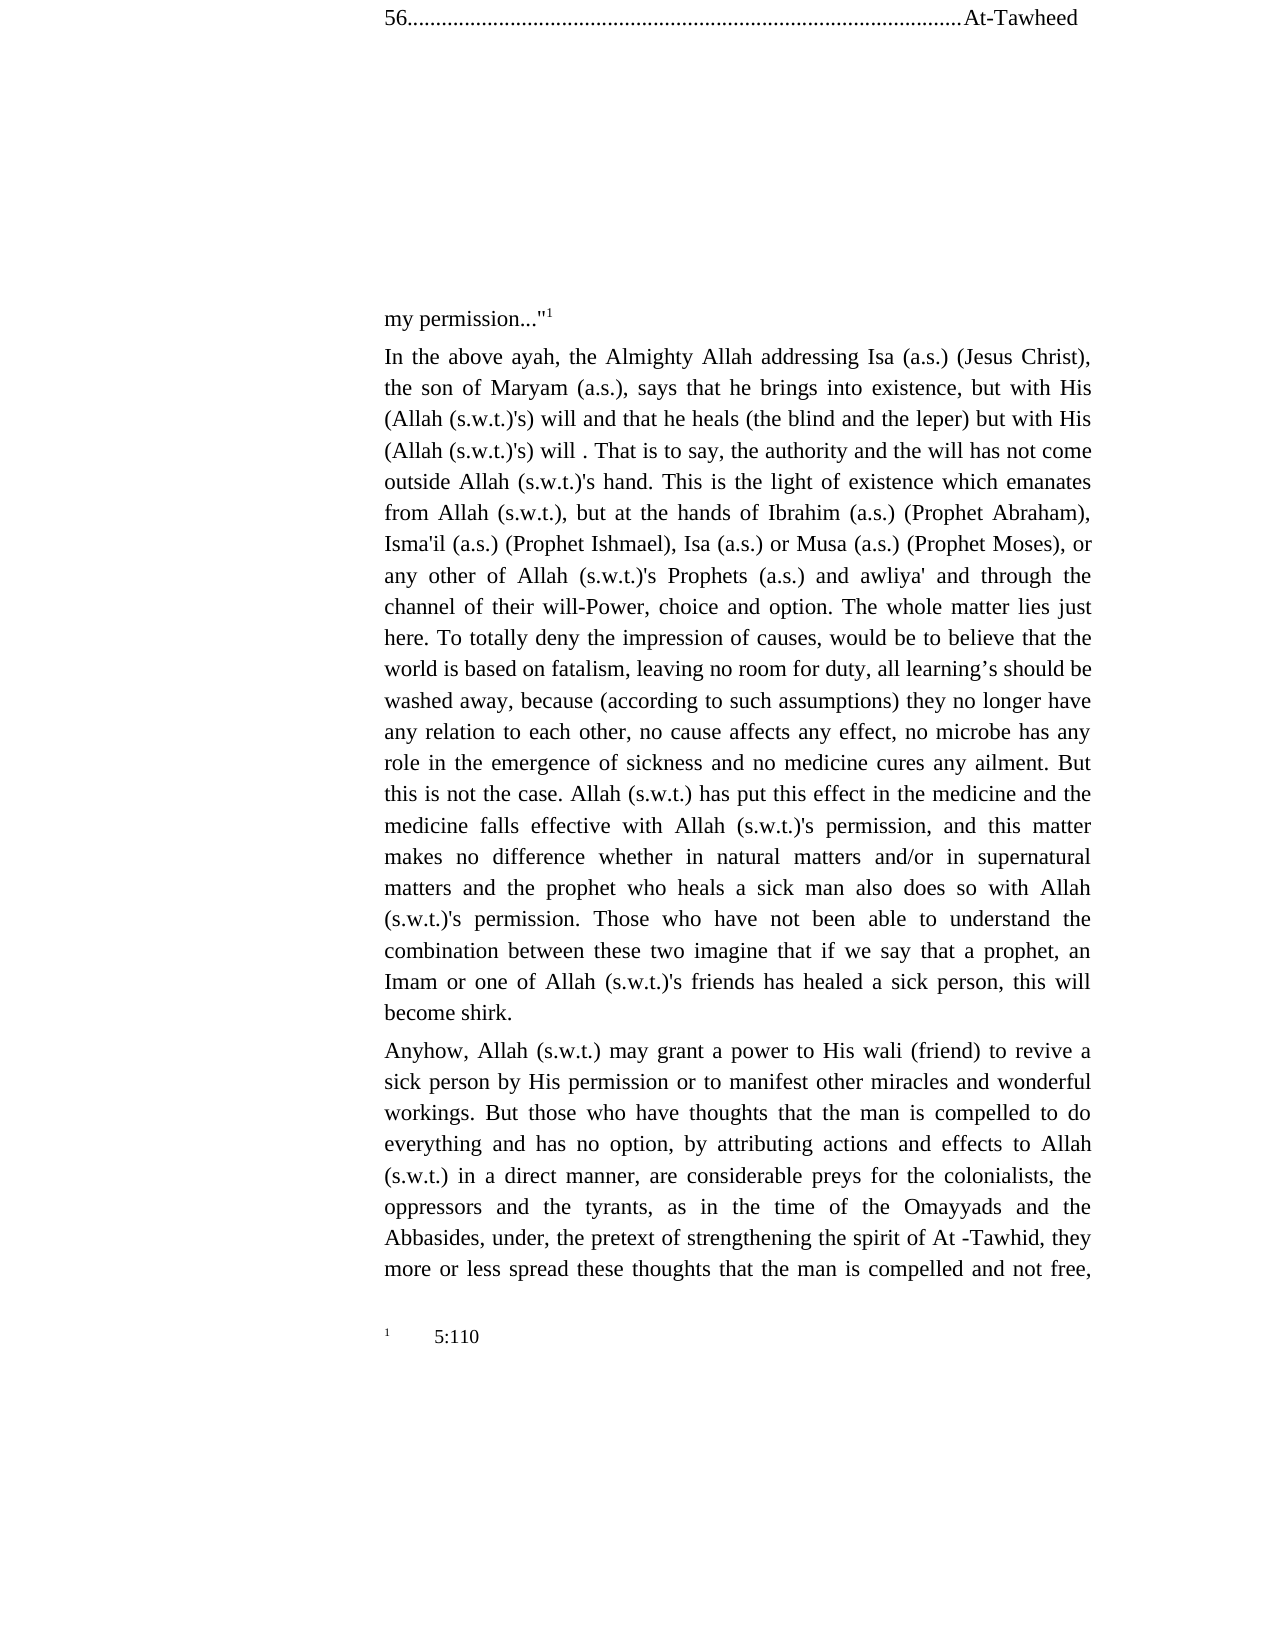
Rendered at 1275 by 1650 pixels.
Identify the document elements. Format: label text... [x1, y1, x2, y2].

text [384, 1033, 1093, 1283]
text In the above ayah, the Almighty Allah addressing Isa (a.s.) (Jesus Christ), the son of Maryam (a.s.), says that he brings into existence, but with His (Allah (s.w.t.)'s) will and that he heals (the blind and the leper) but with His (Allah (s.w.t.)'s) will . That is to say, the authority and the will has not come outside Allah (s.w.t.)'s hand. This is the light of existence which emanates from Allah (s.w.t.), but at the hands of Ibrahim (a.s.) (Prophet Abraham), Isma'il (a.s.) (Prophet Ishmael), Isa (a.s.) or Musa (a.s.) (Prophet Moses), or any other of Allah (s.w.t.)'s Prophets (a.s.) and awliya' and through the channel of their will-Power, choice and option. The whole matter lies just here. To totally deny the impression of causes, would be to believe that the world is based on fatalism, leaving no room for duty, all learning’s should be washed away, because (according to such assumptions) they no longer have any relation to each other, no cause affects any effect, no microbe has any role in the emergence of sickness and no medicine cures any ailment. But this is not the case. Allah (s.w.t.) has put this effect in the medicine and the medicine falls effective with Allah (s.w.t.)'s permission, and this matter makes no difference whether in natural matters and/or in supernatural matters and the prophet who heals a sick man also does so with Allah (s.w.t.)'s permission. Those who have not been able to understand the combination between these two imagine that if we say that a prophet, an Imam or one of Allah (s.w.t.)'s friends has healed a sick person, this will become shirk. [384, 339, 1093, 1027]
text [384, 302, 1093, 333]
